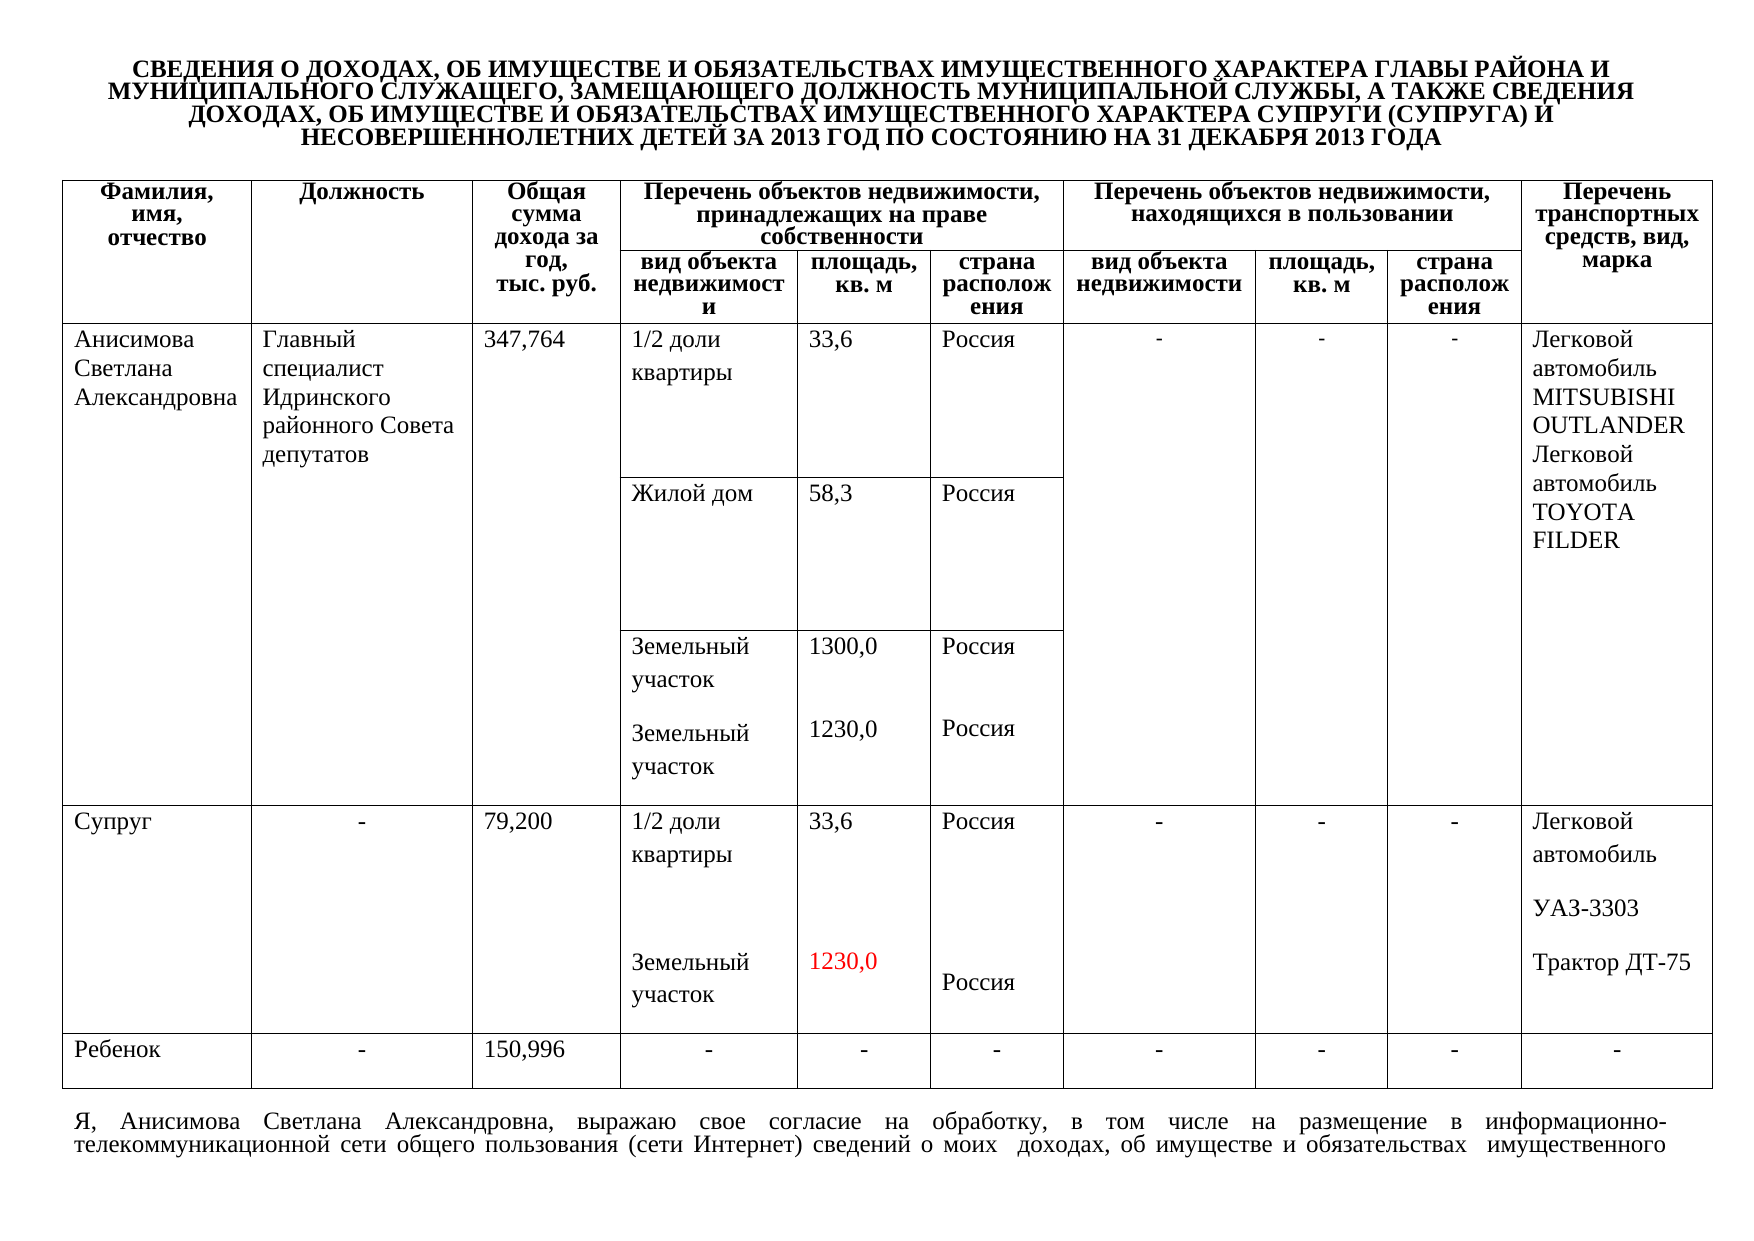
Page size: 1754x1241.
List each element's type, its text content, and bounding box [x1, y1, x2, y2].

table_cell 1300,0 1230,0 [798, 631, 930, 805]
table_cell Россия [931, 324, 1063, 477]
table_cell - [621, 1034, 797, 1087]
table_cell - [252, 806, 472, 1033]
table_cell - [1256, 324, 1387, 805]
table_cell страна расположения [931, 251, 1063, 323]
table_header Общая сумма дохода за год, тыс. руб. [473, 181, 620, 323]
table_cell Россия [931, 478, 1063, 630]
table_cell 33,6 [798, 324, 930, 477]
table_cell - [1388, 1034, 1521, 1087]
table_cell - [1388, 324, 1521, 805]
table_cell площадь, кв. м [798, 251, 930, 323]
table_header Перечень транспортных средств, вид, марка [1522, 181, 1712, 323]
table_cell - [798, 1034, 930, 1087]
table_cell 33,6 1230,0 [798, 806, 930, 1033]
table_cell Легковой автомобиль УАЗ-3303 Трактор ДТ-75 [1522, 806, 1712, 1033]
table_cell страна расположения [1388, 251, 1521, 323]
table_cell 150,996 [473, 1034, 620, 1087]
text СВЕДЕНИЯ О ДОХОДАХ, ОБ ИМУЩЕСТВЕ И ОБЯЗАТЕЛЬСТВАХ ИМУЩЕСТВЕННОГО ХАРАКТЕРА ГЛАВЫ РАЙОНА И МУНИЦИПАЛЬНОГО СЛУЖАЩЕГО, ЗАМЕЩАЮЩЕГО ДОЛЖНОСТЬ МУНИЦИПАЛЬНОЙ СЛУЖБЫ, А ТАКЖЕ СВЕДЕНИЯ ДОХОДАХ, ОБ ИМУЩЕСТВЕ И ОБЯЗАТЕЛЬСТВАХ ИМУЩЕСТВЕННОГО ХАРАКТЕРА СУПРУГИ (СУПРУГА) И НЕСОВЕРШЕННОЛЕТНИХ ДЕТЕЙ ЗА 2013 ГОД ПО СОСТОЯНИЮ НА 31 ДЕКАБРЯ 2013 ГОДА [74, 59, 1668, 151]
table_cell Анисимова Светлана Александровна [63, 324, 251, 805]
table_header Перечень объектов недвижимости, находящихся в пользовании [1064, 181, 1521, 250]
table_cell - [1522, 1034, 1712, 1087]
table_cell - [1256, 806, 1387, 1033]
table_cell Супруг [63, 806, 251, 1033]
table_cell - [1388, 806, 1521, 1033]
table_cell 347,764 [473, 324, 620, 805]
table_header Перечень объектов недвижимости, принадлежащих на праве собственности [621, 181, 1063, 250]
table_cell 1/2 доли квартиры [621, 324, 797, 477]
table_cell - [1064, 1034, 1255, 1087]
table_cell Ребенок [63, 1034, 251, 1087]
table_cell Жилой дом [621, 478, 797, 630]
table_cell - [1064, 324, 1255, 805]
table_cell площадь, кв. м [1256, 251, 1387, 323]
table_cell вид объекта недвижимости [1064, 251, 1255, 323]
table_cell 58,3 [798, 478, 930, 630]
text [74, 1111, 1668, 1157]
table_cell вид объекта недвижимости [621, 251, 797, 323]
table_cell 79,200 [473, 806, 620, 1033]
table_cell Россия Россия [931, 631, 1063, 805]
table_cell - [1064, 806, 1255, 1033]
table_cell - [1256, 1034, 1387, 1087]
table_cell Главный специалист Идринского районного Совета депутатов [252, 324, 472, 805]
table_header Должность [252, 181, 472, 323]
table_cell Легковой автомобиль MITSUBISHI OUTLANDER Легковой автомобиль FILDER [1522, 324, 1712, 805]
table_cell Россия Россия [931, 806, 1063, 1033]
table_cell 1/2 доли квартиры Земельный участок [621, 806, 797, 1033]
table_cell - [252, 1034, 472, 1087]
table_header Фамилия, имя, отчество [63, 181, 251, 323]
table_cell Земельный участок Земельный участок [621, 631, 797, 805]
table_cell - [931, 1034, 1063, 1087]
